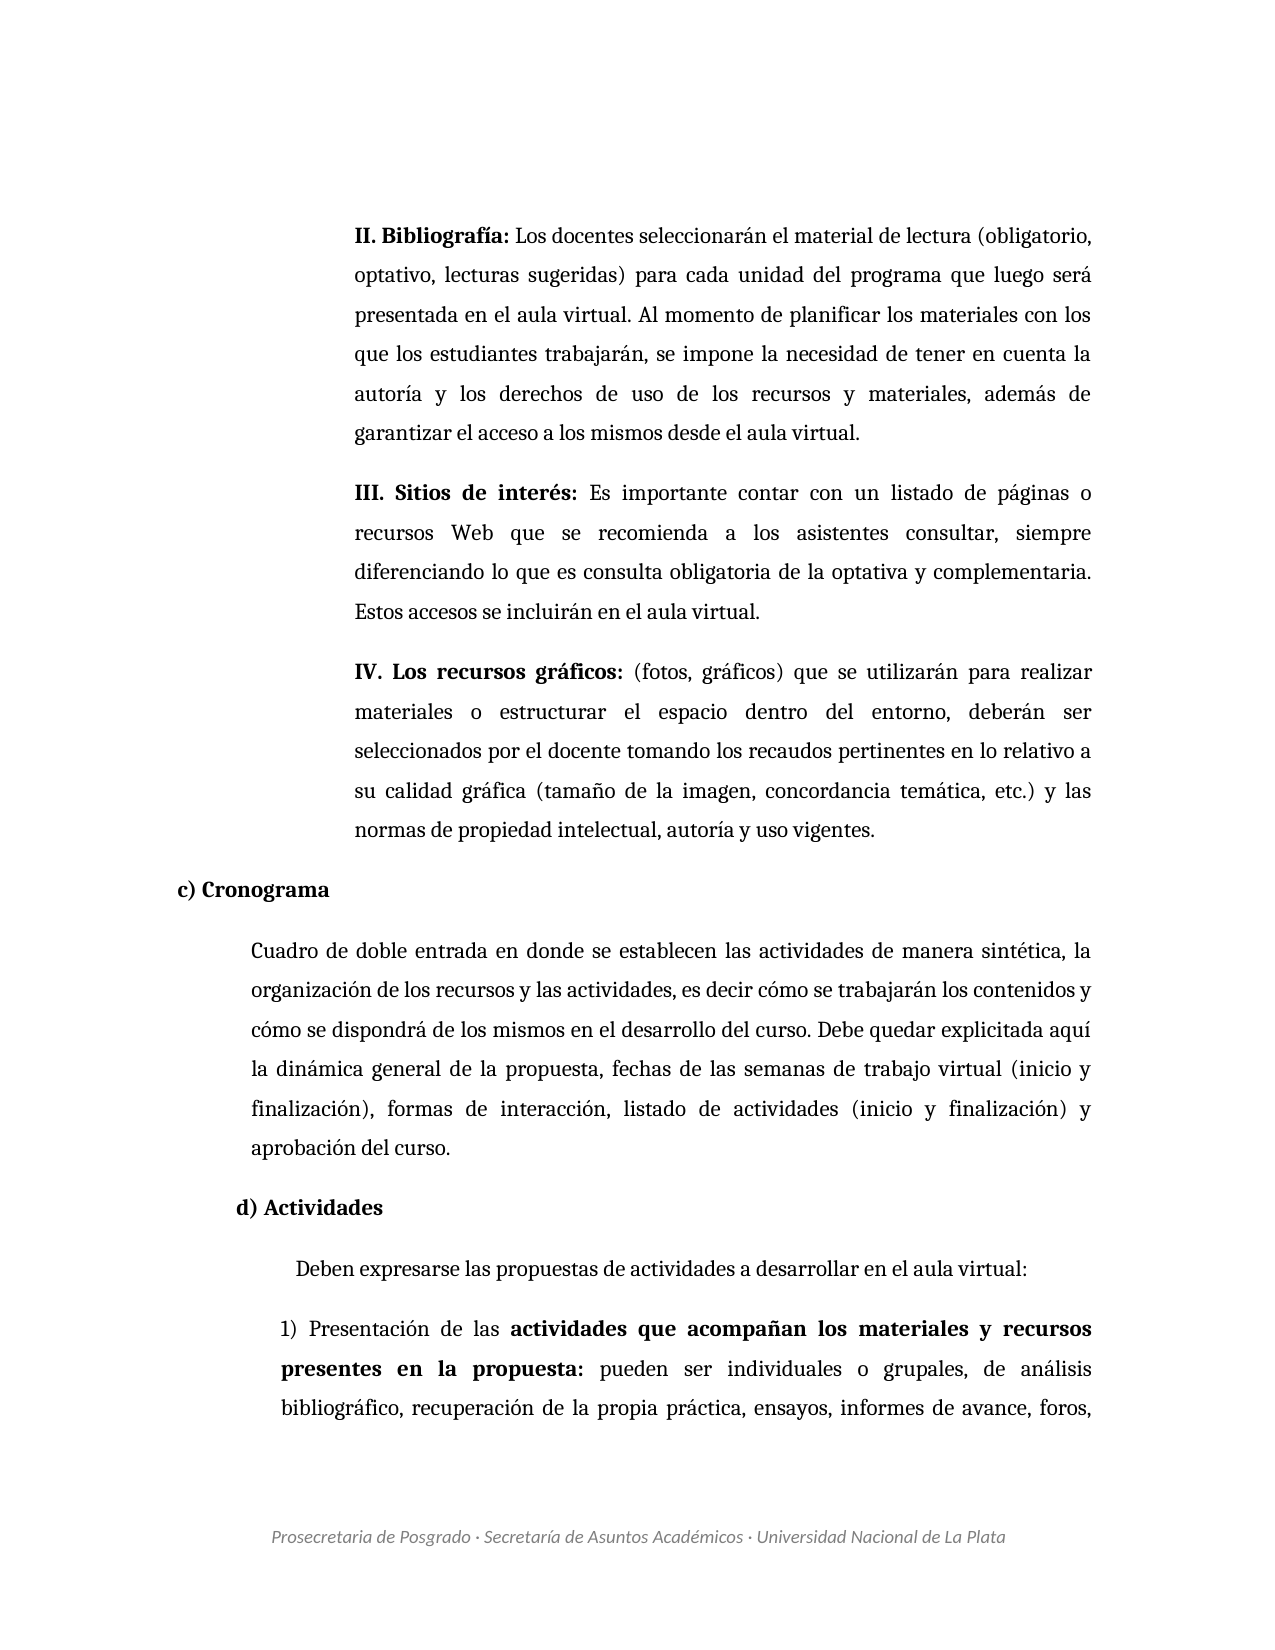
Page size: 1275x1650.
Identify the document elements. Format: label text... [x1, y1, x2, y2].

text Deben expresarse las propuestas de actividades a desarrollar en el aula virtual: [295, 1256, 1093, 1282]
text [281, 1316, 1093, 1421]
text IV. Los recursos gráficos: (fotos, gráficos) que se utilizarán para realizar materiales o estructurar el espacio dentro del entorno, deberán ser seleccionados por el docente tomando los recaudos pertinentes en lo relativo a su calidad gráfica (tamaño de la imagen, concordancia temática, etc.) y las normas de propiedad intelectual, autoría y uso vigentes. [354, 659, 1093, 843]
text III. Sitios de interés: Es importante contar con un listado de páginas o recursos Web que se recomienda a los asistentes consultar, siempre diferenciando lo que es consulta obligatoria de la optativa y complementaria. Estos accesos se incluirán en el aula virtual. [354, 480, 1093, 625]
text Cuadro de doble entrada en donde se establecen las actividades de manera sintética, la organización de los recursos y las actividades, es decir cómo se trabajarán los contenidos y cómo se dispondrá de los mismos en el desarrollo del curso. Debe quedar explicitada aquí la dinámica general de la propuesta, fechas de las semanas de trabajo virtual (inicio y finalización), formas de interacción, listado de actividades (inicio y finalización) y aprobación del curso. [251, 937, 1093, 1161]
text c) Cronograma [177, 877, 1093, 903]
text d) Actividades [236, 1195, 1093, 1222]
text II. Bibliografía: Los docentes seleccionarán el material de lectura (obligatorio, optativo, lecturas sugeridas) para cada unidad del programa que luego será presentada en el aula virtual. Al momento de planificar los materiales con los que los estudiantes trabajarán, se impone la necesidad de tener en cuenta la autoría y los derechos de uso de los recursos y materiales, además de garantizar el acceso a los mismos desde el aula virtual. [354, 222, 1093, 446]
